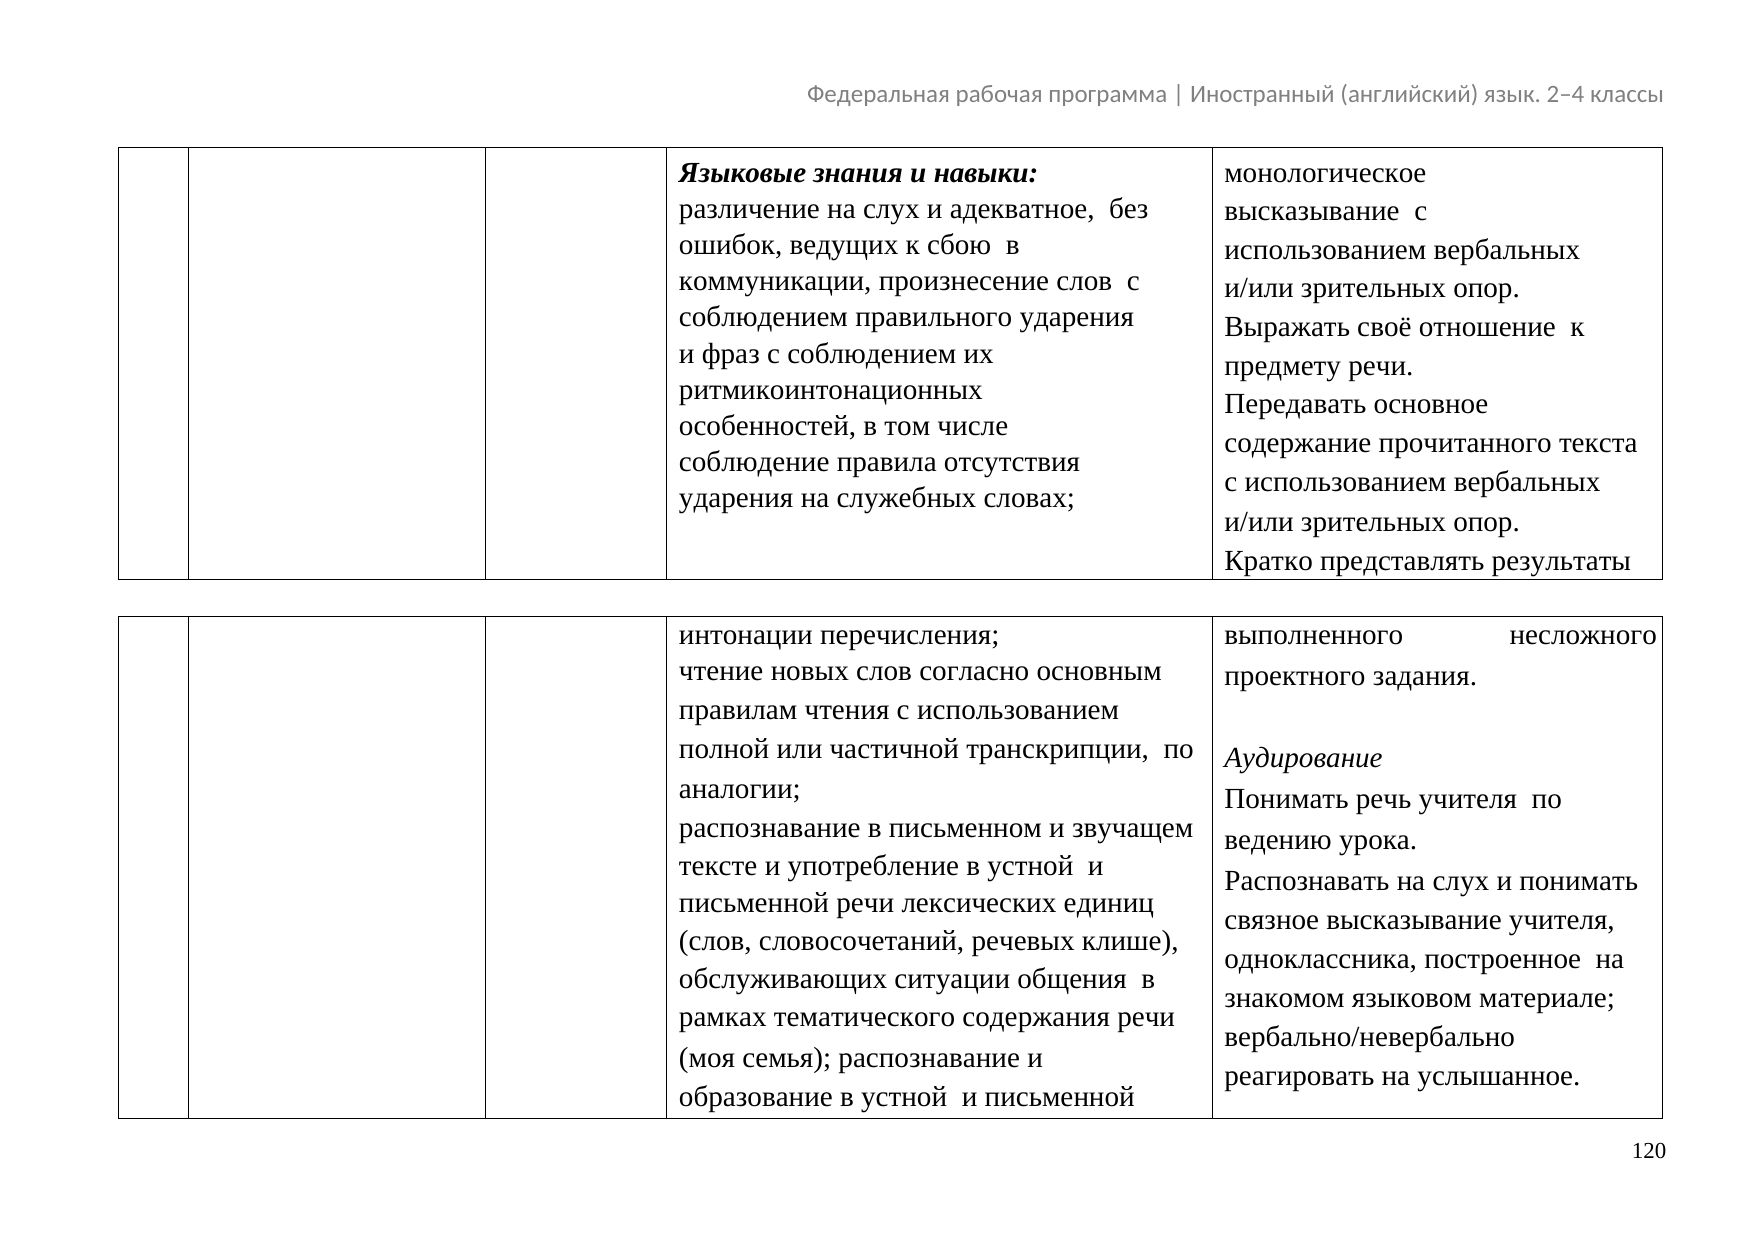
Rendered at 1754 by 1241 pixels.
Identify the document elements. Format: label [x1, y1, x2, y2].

table_header [486, 148, 666, 579]
table_header [189, 617, 485, 1118]
table_header [1213, 617, 1662, 1118]
table_header [119, 617, 188, 1118]
table_header [667, 148, 1212, 579]
table_header [1213, 148, 1662, 579]
table_header [486, 617, 666, 1118]
table_header [119, 148, 188, 579]
table_header [667, 617, 1212, 1118]
table_header [189, 148, 485, 579]
